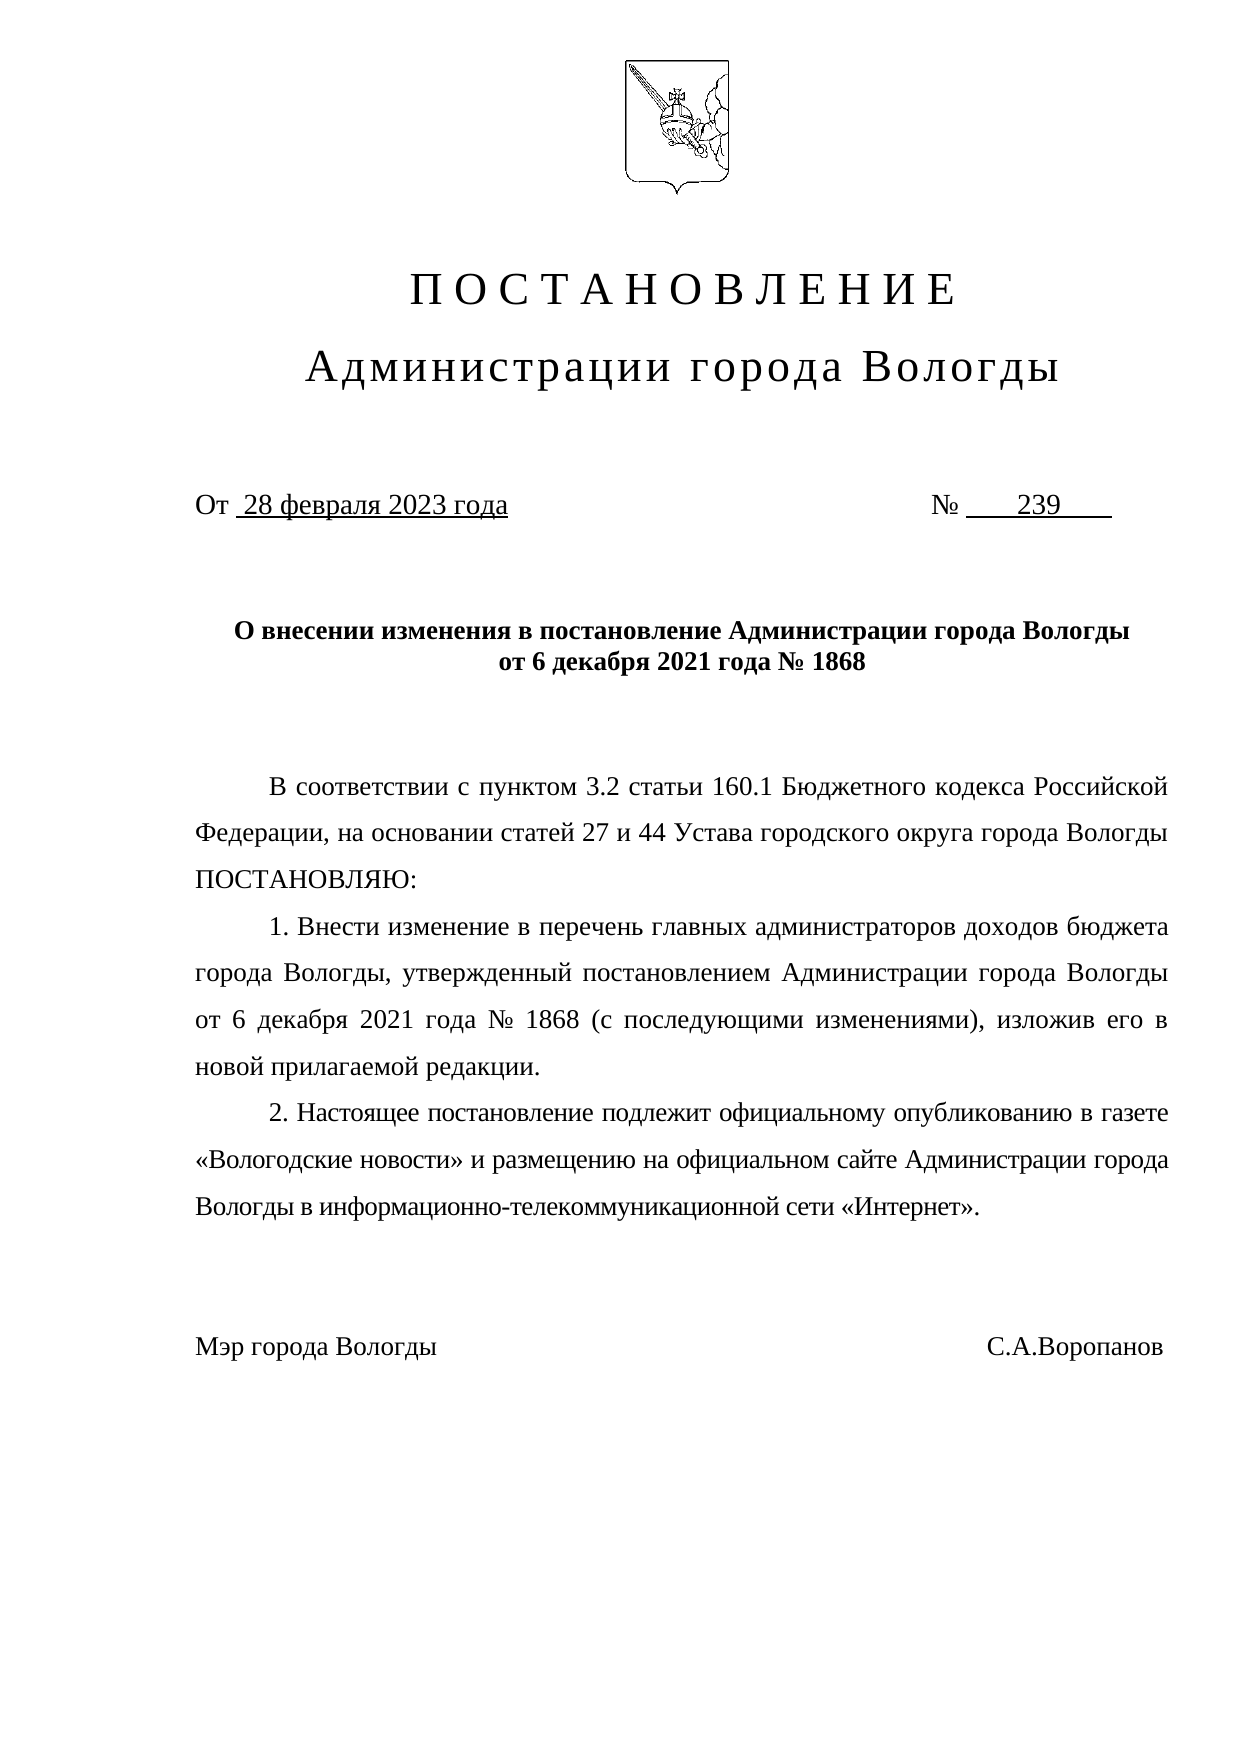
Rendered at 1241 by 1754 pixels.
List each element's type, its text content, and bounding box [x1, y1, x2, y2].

picture [622, 57, 732, 195]
text 2. Настоящее постановление подлежит официальному опубликованию в газете «Вологодские новости» и размещению на официальном сайте Администрации города Вологды в информационно-телекоммуникационной сети «Интернет». [195, 1097, 1169, 1221]
text В соответствии с пунктом 3.2 статьи 160.1 Бюджетного кодекса Российской Федерации, на основании статей 27 и 44 Устава городского округа города Вологды ПОСТАНОВЛЯЮ: [195, 770, 1169, 894]
text от 6 декабря 2021 года № 1868 [195, 645, 1169, 676]
text Администрации города Вологды [195, 339, 1169, 391]
list Мэр города Вологды С.А.Воропанов [195, 1330, 1169, 1361]
text 1. Внести изменение в перечень главных администраторов доходов бюджета города Вологды, утвержденный постановлением Администрации города Вологды от 6 декабря 2021 года № 1868 (с последующими изменениями), изложив его в новой прилагаемой редакции. [195, 910, 1169, 1081]
text П О С Т А Н О В Л Е Н И Е [195, 262, 1169, 314]
text О внесении изменения в постановление Администрации города Вологды [195, 614, 1169, 645]
text От 28 февраля 2023 года № 239 [195, 487, 1169, 521]
